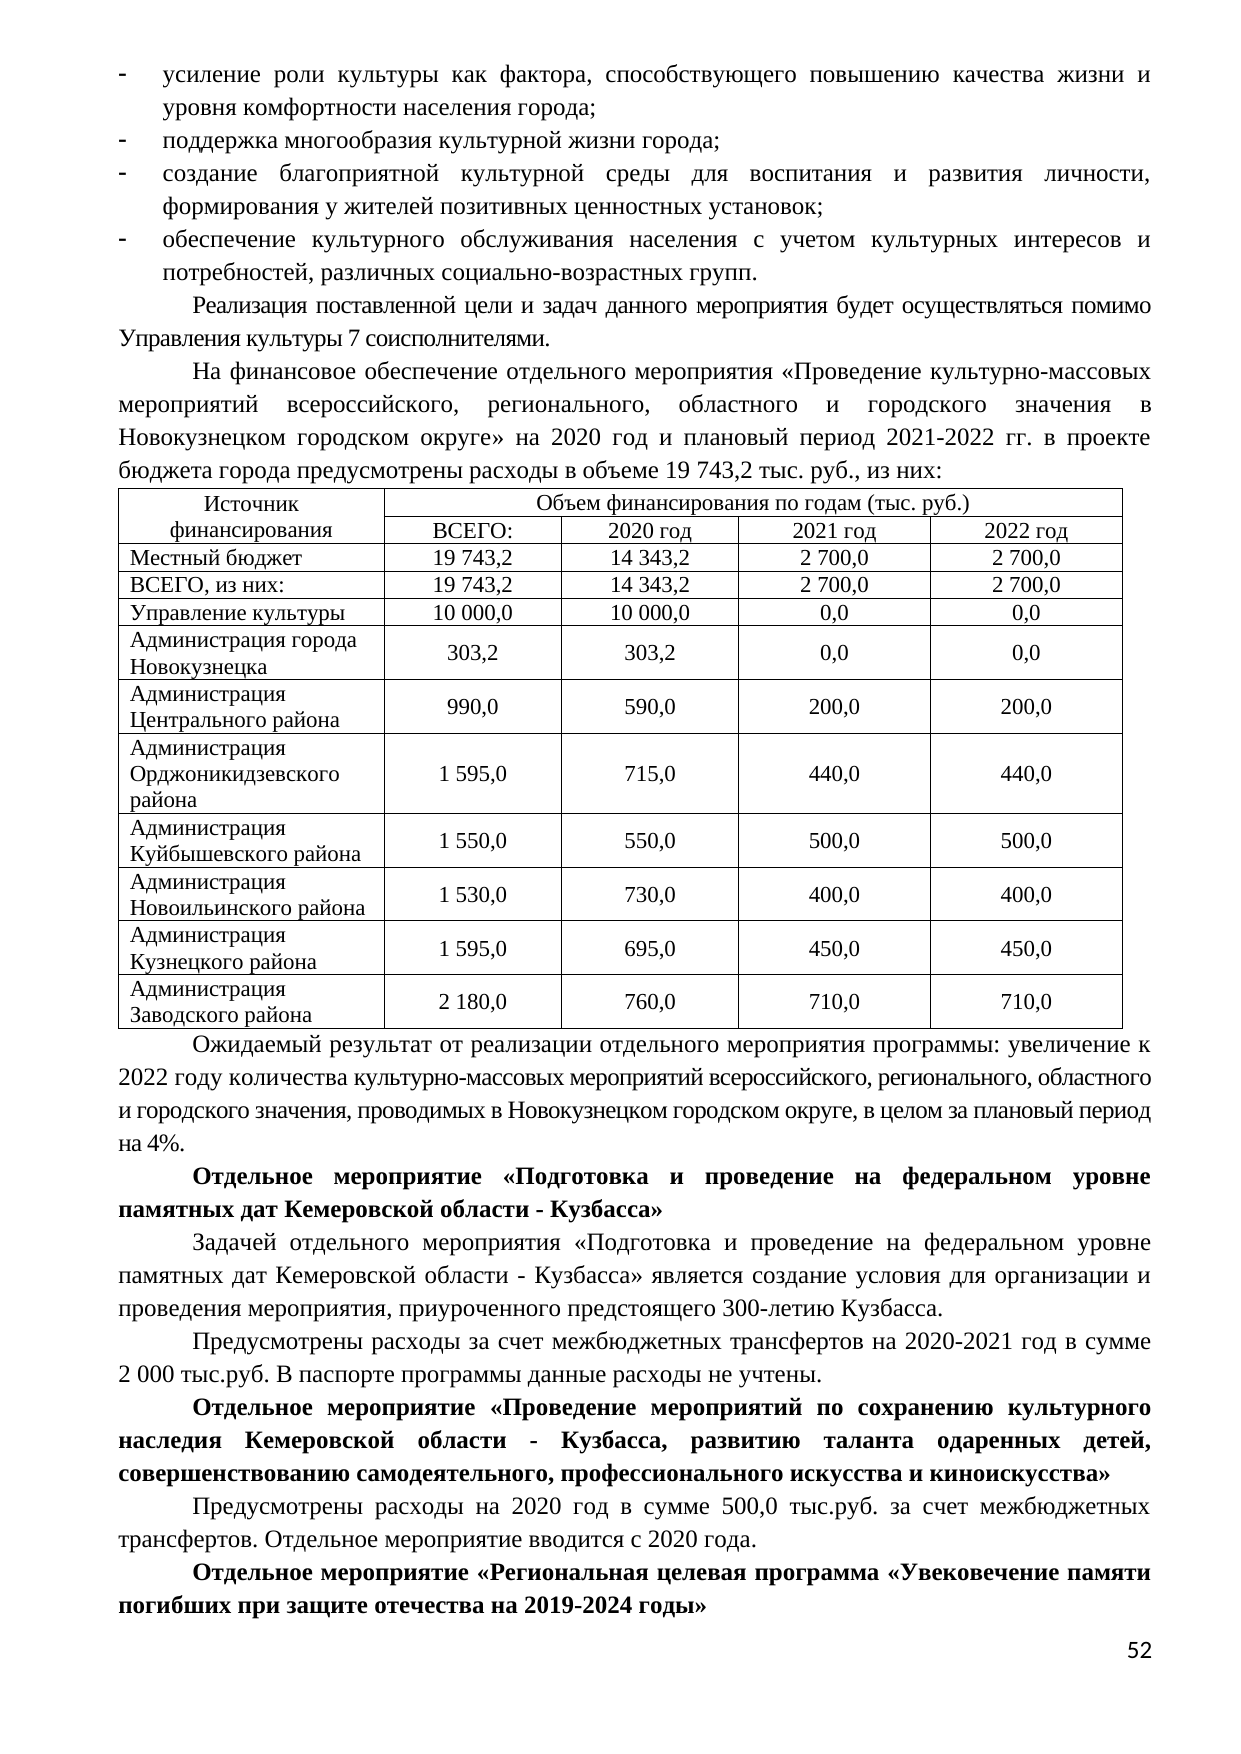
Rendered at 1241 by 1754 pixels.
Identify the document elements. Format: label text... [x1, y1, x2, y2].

table_cell 14 343,2 [562, 572, 738, 598]
table_cell 10 000,0 [385, 599, 561, 625]
table_cell Местный бюджет [119, 544, 384, 571]
table_cell Управление культуры [119, 599, 384, 625]
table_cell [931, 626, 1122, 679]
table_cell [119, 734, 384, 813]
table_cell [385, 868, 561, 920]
table_cell 19 743,2 [385, 572, 561, 598]
table_cell 14 343,2 [562, 544, 738, 571]
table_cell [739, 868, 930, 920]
table_cell 2 700,0 [931, 572, 1122, 598]
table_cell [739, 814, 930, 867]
list поддержка многообразия культурной жизни города; [118, 125, 1152, 154]
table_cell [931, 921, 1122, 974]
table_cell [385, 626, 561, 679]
text Предусмотрены расходы на 2020 год в сумме 500,0 тыс.руб. за счет межбюджетных трансфертов. Отдельное мероприятие вводится с 2020 года. [118, 1491, 1152, 1553]
text Предусмотрены расходы за счет межбюджетных трансфертов на 2020-2021 год в сумме 2 000 тыс.руб. В паспорте программы данные расходы не учтены. [118, 1326, 1152, 1388]
table_header Источник финансирования [119, 489, 384, 543]
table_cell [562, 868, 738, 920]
text Отдельное мероприятие «Проведение мероприятий по сохранению культурного наследия Кемеровской области - Кузбасса, развитию таланта одаренных детей, совершенствованию самодеятельного, профессионального искусства и киноискусства» [118, 1392, 1152, 1487]
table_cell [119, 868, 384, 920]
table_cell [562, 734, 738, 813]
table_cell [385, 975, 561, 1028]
table_header Объем финансирования по годам (тыс. руб.) [385, 489, 1122, 516]
table_cell 2021 год [739, 517, 930, 543]
table_cell ВСЕГО: [385, 517, 561, 543]
text Отдельное мероприятие «Подготовка и проведение на федеральном уровне памятных дат Кемеровской области - Кузбасса» [118, 1161, 1152, 1223]
list обеспечение культурного обслуживания населения с учетом культурных интересов и потребностей, различных социально-возрастных групп. [118, 224, 1152, 286]
table_cell 0,0 [739, 599, 930, 625]
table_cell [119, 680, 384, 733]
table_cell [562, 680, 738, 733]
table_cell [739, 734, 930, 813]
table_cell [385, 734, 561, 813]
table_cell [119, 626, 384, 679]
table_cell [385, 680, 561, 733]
table_cell ВСЕГО, из них: [119, 572, 384, 598]
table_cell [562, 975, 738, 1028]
text Отдельное мероприятие «Региональная целевая программа «Увековечение памяти погибших при защите отечества на 2019-2024 годы» [118, 1557, 1152, 1619]
table_cell 2022 год [931, 517, 1122, 543]
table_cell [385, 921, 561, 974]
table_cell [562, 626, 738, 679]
table_cell 2020 год [562, 517, 738, 543]
table_cell 10 000,0 [562, 599, 738, 625]
table_cell 0,0 [931, 599, 1122, 625]
table_cell 2 700,0 [739, 572, 930, 598]
text Реализация поставленной цели и задач данного мероприятия будет осуществляться помимо Управления культуры 7 соисполнителями. [118, 290, 1152, 352]
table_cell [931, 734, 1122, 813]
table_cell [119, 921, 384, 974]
text Ожидаемый результат от реализации отдельного мероприятия программы: увеличение к 2022 году количества культурно-массовых мероприятий всероссийского, регионального, областного и городского значения, проводимых в Новокузнецком городском округе, в целом за плановый период на 4%. [118, 1029, 1152, 1157]
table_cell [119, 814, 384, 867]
text Задачей отдельного мероприятия «Подготовка и проведение на федеральном уровне памятных дат Кемеровской области - Кузбасса» является создание условия для организации и проведения мероприятия, приуроченного предстоящего 300-летию Кузбасса. [118, 1227, 1152, 1322]
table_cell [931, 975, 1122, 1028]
list усиление роли культуры как фактора, способствующего повышению качества жизни и уровня комфортности населения города; [118, 59, 1152, 121]
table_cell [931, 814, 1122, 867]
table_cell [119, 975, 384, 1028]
list создание благоприятной культурной среды для воспитания и развития личности, формирования у жителей позитивных ценностных установок; [118, 158, 1152, 220]
table_cell 2 700,0 [931, 544, 1122, 571]
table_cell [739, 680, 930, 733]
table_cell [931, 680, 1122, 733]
table_cell 19 743,2 [385, 544, 561, 571]
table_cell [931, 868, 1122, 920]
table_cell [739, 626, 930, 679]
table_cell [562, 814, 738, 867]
text На финансовое обеспечение отдельного мероприятия «Проведение культурно-массовых мероприятий всероссийского, регионального, областного и городского значения в Новокузнецком городском округе» на 2020 год и плановый период 2021-2022 гг. в проекте бюджета города предусмотрены расходы в объеме 19 743,2 тыс. руб., из них: [118, 356, 1152, 484]
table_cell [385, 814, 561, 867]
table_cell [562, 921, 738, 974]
table_cell 2 700,0 [739, 544, 930, 571]
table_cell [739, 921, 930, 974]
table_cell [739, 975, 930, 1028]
